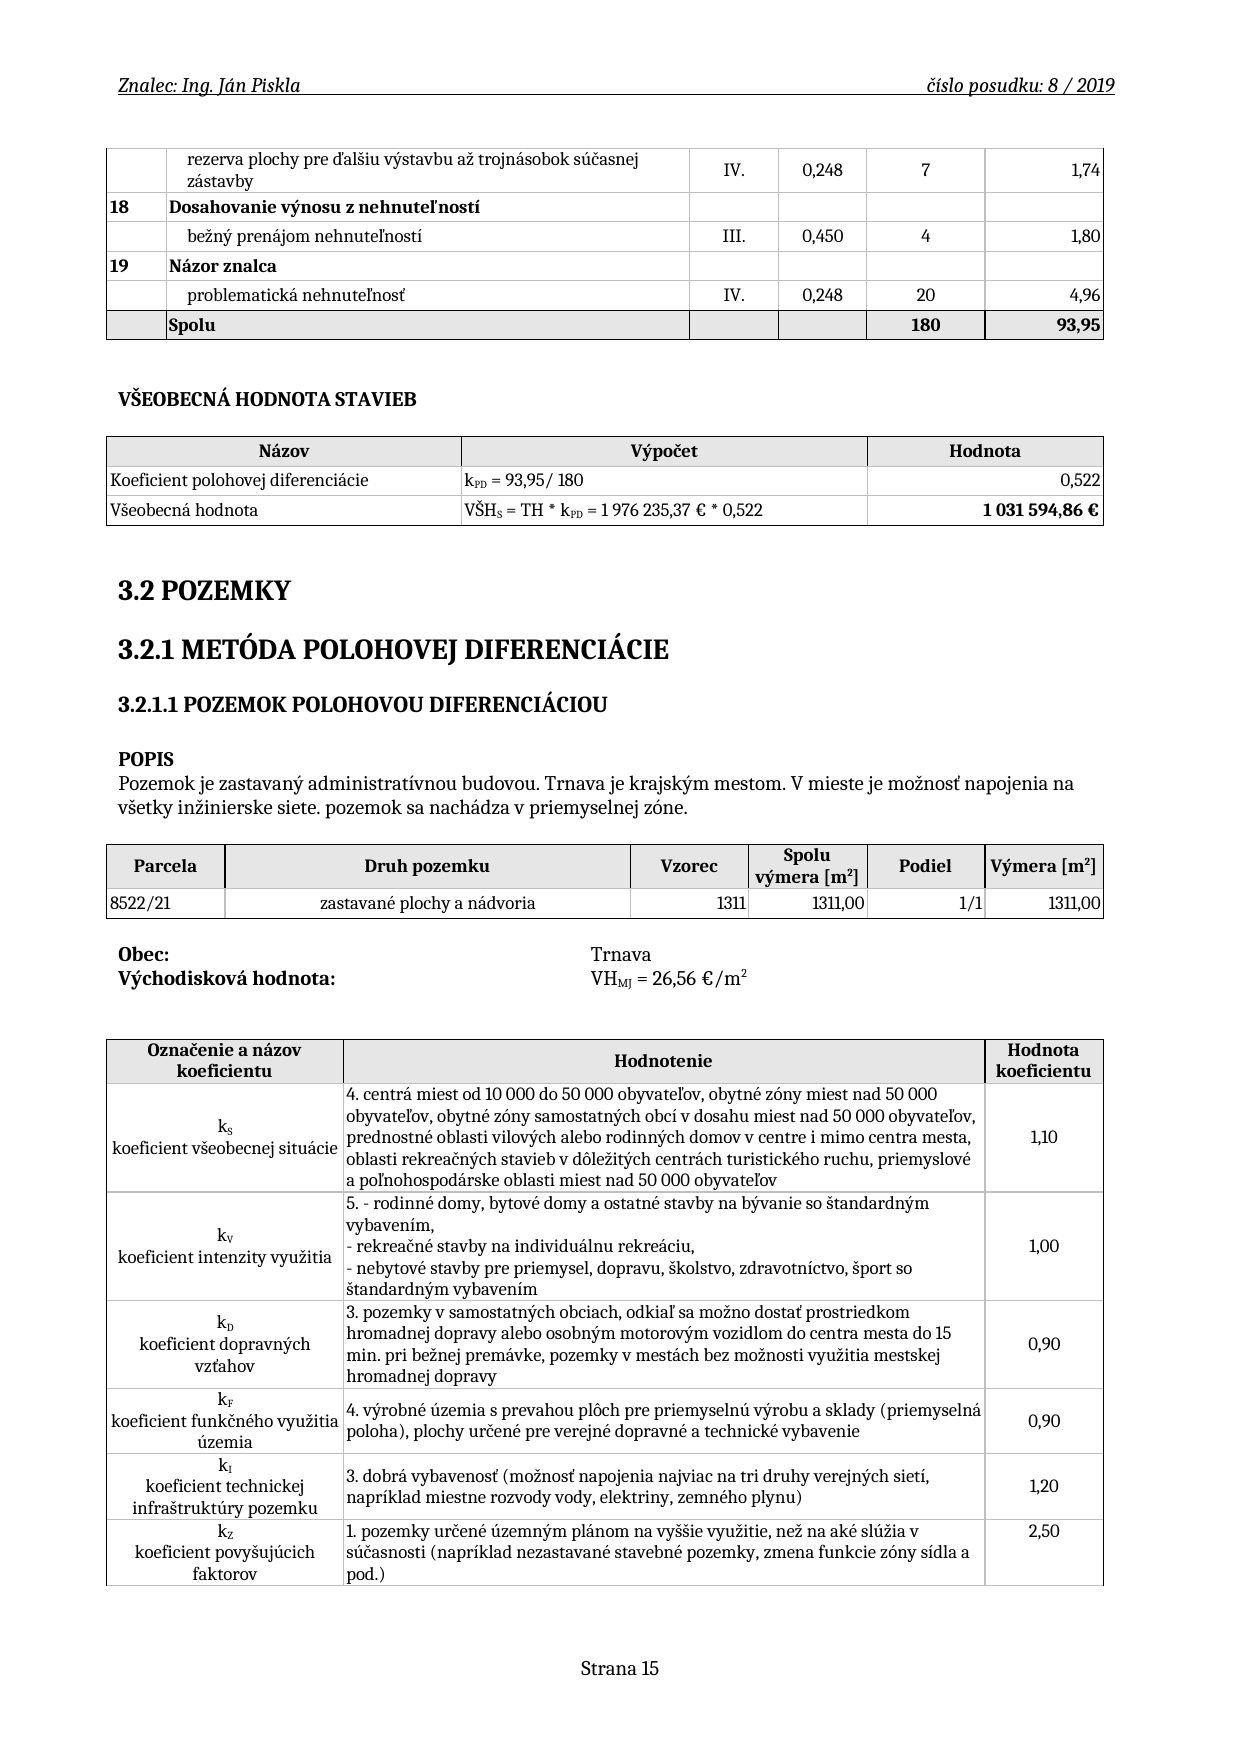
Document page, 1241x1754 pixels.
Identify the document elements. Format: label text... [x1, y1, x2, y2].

table_cell 18 [107, 193, 166, 221]
table_cell [779, 311, 866, 339]
table_cell Koeficient polohovej diferenciácie [107, 467, 461, 495]
table_cell 1. pozemky určené územným plánom na vyššie využitie, než na aké slúžia v súčasnosti (napríklad nezastavané stavebné pozemky, zmena funkcie zóny sídla a pod.) [344, 1520, 984, 1585]
table_cell 1311,00 [986, 889, 1103, 918]
table_cell 7 [867, 149, 984, 192]
table_cell 19 [107, 252, 166, 280]
table_header Výpočet [462, 437, 867, 466]
table_cell 0,248 [779, 281, 866, 310]
table_cell VŠHS = TH * kPD = 1 976 235,37 € * 0,522 [462, 496, 867, 524]
table_cell 0,522 [868, 467, 1103, 495]
table_cell [986, 252, 1103, 280]
table_cell 5. - rodinné domy, bytové domy a ostatné stavby na bývanie so štandardným vybavením, - rekreačné stavby na individuálnu rekreáciu, - nebytové stavby pre priemysel, dopravu, školstvo, zdravotníctvo, šport so štandardným vybavením [344, 1193, 984, 1300]
table_cell rezerva plochy pre ďalšiu výstavbu až trojnásobok súčasnej zástavby [167, 149, 689, 192]
table_header Hodnota [868, 437, 1103, 466]
table_cell Všeobecná hodnota [107, 496, 461, 524]
table_cell IV. [690, 281, 778, 310]
table_cell [690, 193, 778, 221]
subtitle 3.2.1 METÓDA POLOHOVEJ DIFERENCIÁCIE [118, 633, 1122, 667]
table_cell kS koeficient všeobecnej situácie [107, 1084, 343, 1191]
table_cell 93,95 [986, 311, 1103, 339]
table_cell 4. centrá miest od 10 000 do 50 000 obyvateľov, obytné zóny miest nad 50 000 obyvateľov, obytné zóny samostatných obcí v dosahu miest nad 50 000 obyvateľov, prednostné oblasti vilových alebo rodinných domov v centre i mimo centra mesta, oblasti rekreačných stavieb v dôležitých centrách turistického ruchu, priemyslové a poľnohospodárske oblasti miest nad 50 000 obyvateľov [344, 1084, 984, 1191]
table_cell 4. výrobné územia s prevahou plôch pre priemyselnú výrobu a sklady (priemyselná poloha), plochy určené pre verejné dopravné a technické vybavenie [344, 1389, 984, 1453]
table_header Spolu výmera [m2] [749, 845, 867, 888]
table_cell 4,96 [986, 281, 1103, 310]
table_cell 1,00 [986, 1193, 1103, 1300]
subtitle 3.2 POZEMKY [118, 574, 1122, 608]
table_cell [867, 252, 984, 280]
table_cell [690, 252, 778, 280]
text VŠEOBECNÁ HODNOTA STAVIEB [118, 388, 1122, 412]
table_cell 3. pozemky v samostatných obciach, odkiaľ sa možno dostať prostriedkom hromadnej dopravy alebo osobným motorovým vozidlom do centra mesta do 15 min. pri bežnej premávke, pozemky v mestách bez možnosti využitia mestskej hromadnej dopravy [344, 1301, 984, 1388]
table_cell [107, 149, 166, 192]
table_cell 20 [867, 281, 984, 310]
table_cell 1,80 [986, 222, 1103, 251]
table_cell 1,20 [986, 1454, 1103, 1519]
table_cell kD koeficient dopravných vzťahov [107, 1301, 343, 1388]
table_cell 8522/21 [107, 889, 224, 918]
table_cell problematická nehnuteľnosť [167, 281, 689, 310]
table_cell 1,10 [986, 1084, 1103, 1191]
table_cell kF koeficient funkčného využitia územia [107, 1389, 343, 1453]
table_cell bežný prenájom nehnuteľností [167, 222, 689, 251]
table_cell [867, 193, 984, 221]
table_cell zastavané plochy a nádvoria [226, 889, 630, 918]
text POPIS [118, 748, 1122, 772]
table_cell 1,74 [986, 149, 1103, 192]
table_cell Názor znalca [167, 252, 689, 280]
table_cell [107, 222, 166, 251]
table_cell IV. [690, 149, 778, 192]
table_cell kV koeficient intenzity využitia [107, 1193, 343, 1300]
table_cell 2,50 [986, 1520, 1103, 1585]
table_cell [779, 252, 866, 280]
table_cell [107, 311, 166, 339]
table_header Vzorec [631, 845, 748, 888]
table_cell [690, 311, 778, 339]
table_header Hodnotenie [344, 1040, 984, 1083]
table_cell 0,90 [986, 1301, 1103, 1388]
table_header Názov [107, 437, 461, 466]
table_cell 1/1 [868, 889, 984, 918]
table_cell [107, 281, 166, 310]
table_cell kPD = 93,95/ 180 [462, 467, 867, 495]
table_cell 3. dobrá vybavenosť (možnosť napojenia najviac na tri druhy verejných sietí, napríklad miestne rozvody vody, elektriny, zemného plynu) [344, 1454, 984, 1519]
table_cell 180 [867, 311, 984, 339]
table_cell 1311 [631, 889, 748, 918]
table_cell kZ koeficient povyšujúcich faktorov [107, 1520, 343, 1585]
text Pozemok je zastavaný administratívnou budovou. Trnava je krajským mestom. V mieste je možnosť napojenia na všetky inžinierske siete. pozemok sa nachádza v priemyselnej zóne. [118, 772, 1122, 820]
table_header Druh pozemku [226, 845, 630, 888]
table_cell 1311,00 [749, 889, 867, 918]
table_cell Spolu [167, 311, 689, 339]
table_header Označenie a názov koeficientu [107, 1040, 343, 1083]
table_cell kI koeficient technickej infraštruktúry pozemku [107, 1454, 343, 1519]
table_cell III. [690, 222, 778, 251]
table_header Výmera [m2] [986, 845, 1103, 888]
text Obec: Trnava Východisková hodnota: VHMJ = 26,56 €/m2 [118, 943, 1122, 991]
table_cell [779, 193, 866, 221]
subtitle 3.2.1.1 POZEMOK POLOHOVOU DIFERENCIÁCIOU [118, 692, 1122, 718]
table_cell 0,450 [779, 222, 866, 251]
table_header Parcela [107, 845, 224, 888]
table_cell 0,90 [986, 1389, 1103, 1453]
table_cell 0,248 [779, 149, 866, 192]
table_header Podiel [868, 845, 984, 888]
table_cell 1 031 594,86 € [868, 496, 1103, 524]
table_header Hodnota koeficientu [986, 1040, 1103, 1083]
table_cell [986, 193, 1103, 221]
table_cell 4 [867, 222, 984, 251]
table_cell Dosahovanie výnosu z nehnuteľností [167, 193, 689, 221]
